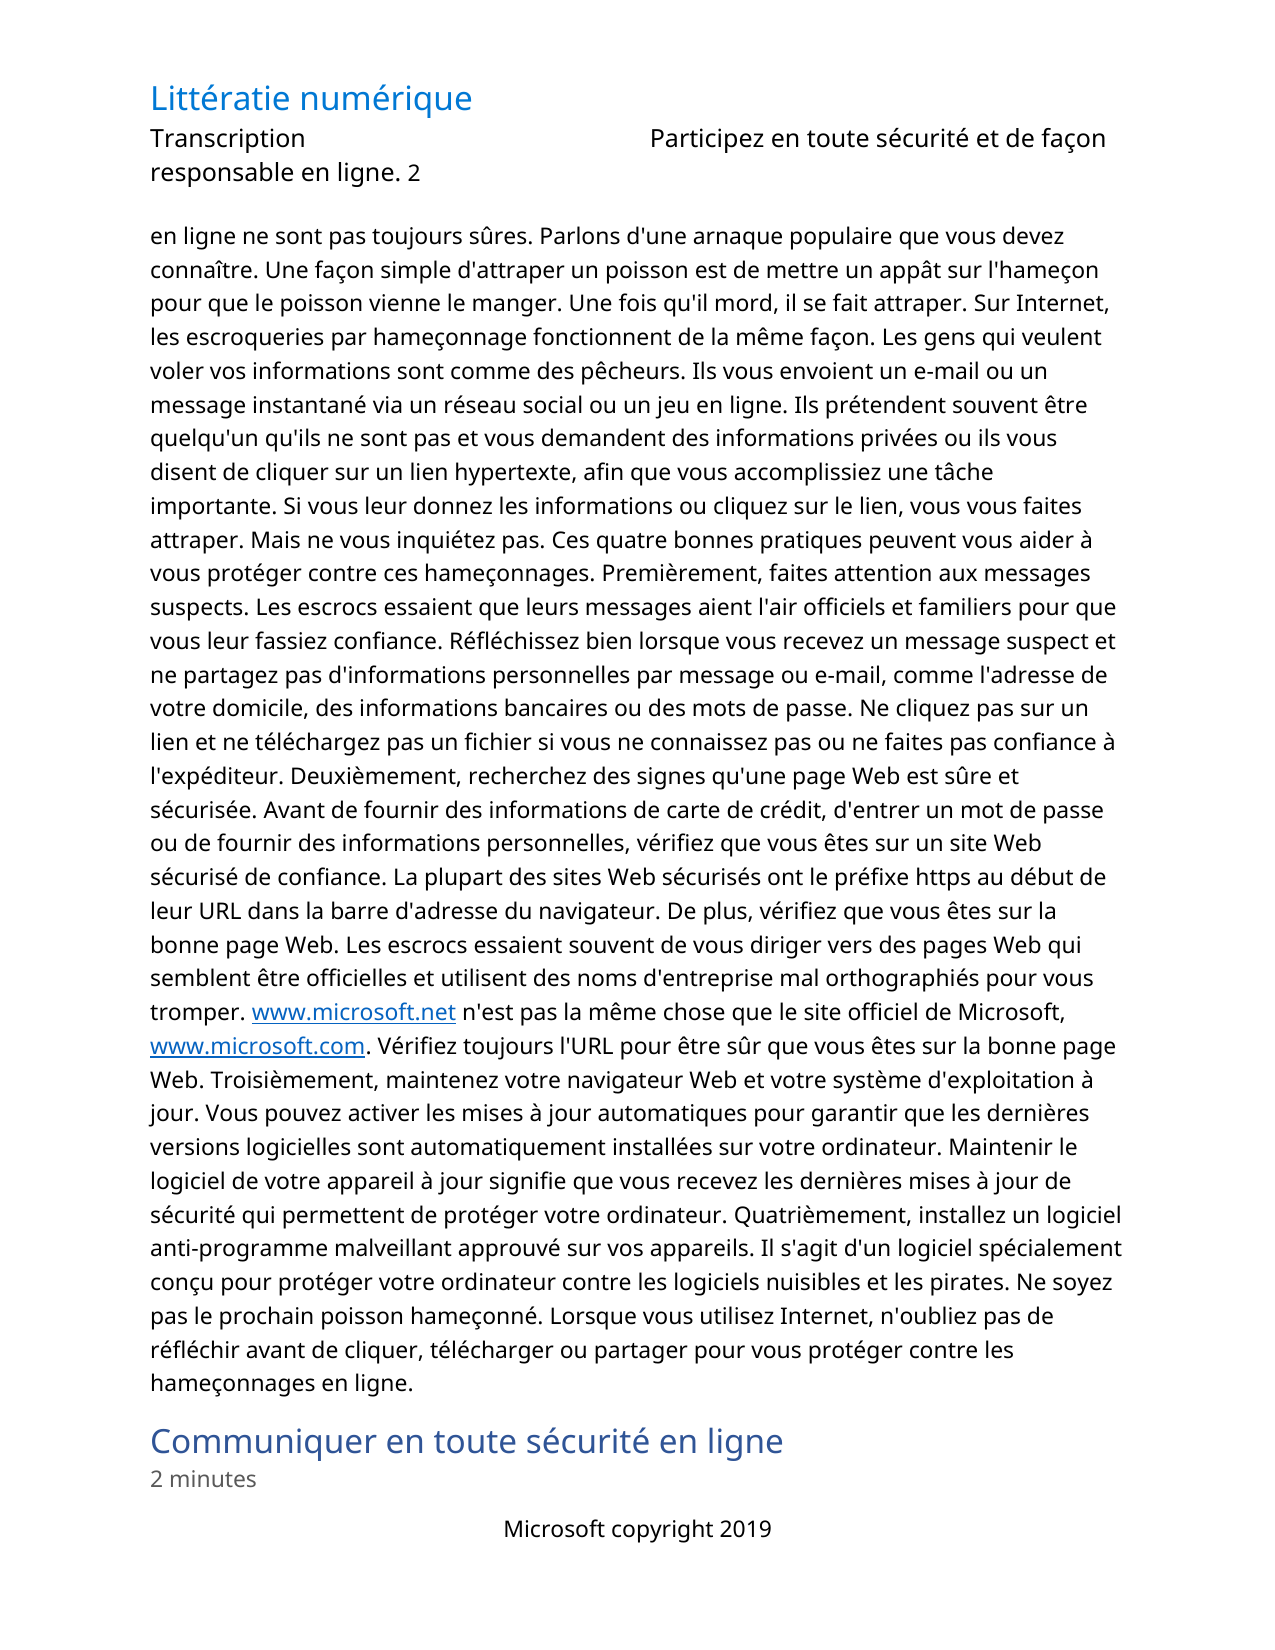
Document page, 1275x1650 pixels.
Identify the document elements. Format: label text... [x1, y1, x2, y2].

text 2 minutes [150, 1463, 1125, 1494]
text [150, 220, 1125, 1398]
subtitle Communiquer en toute sécurité en ligne [150, 1418, 1125, 1463]
